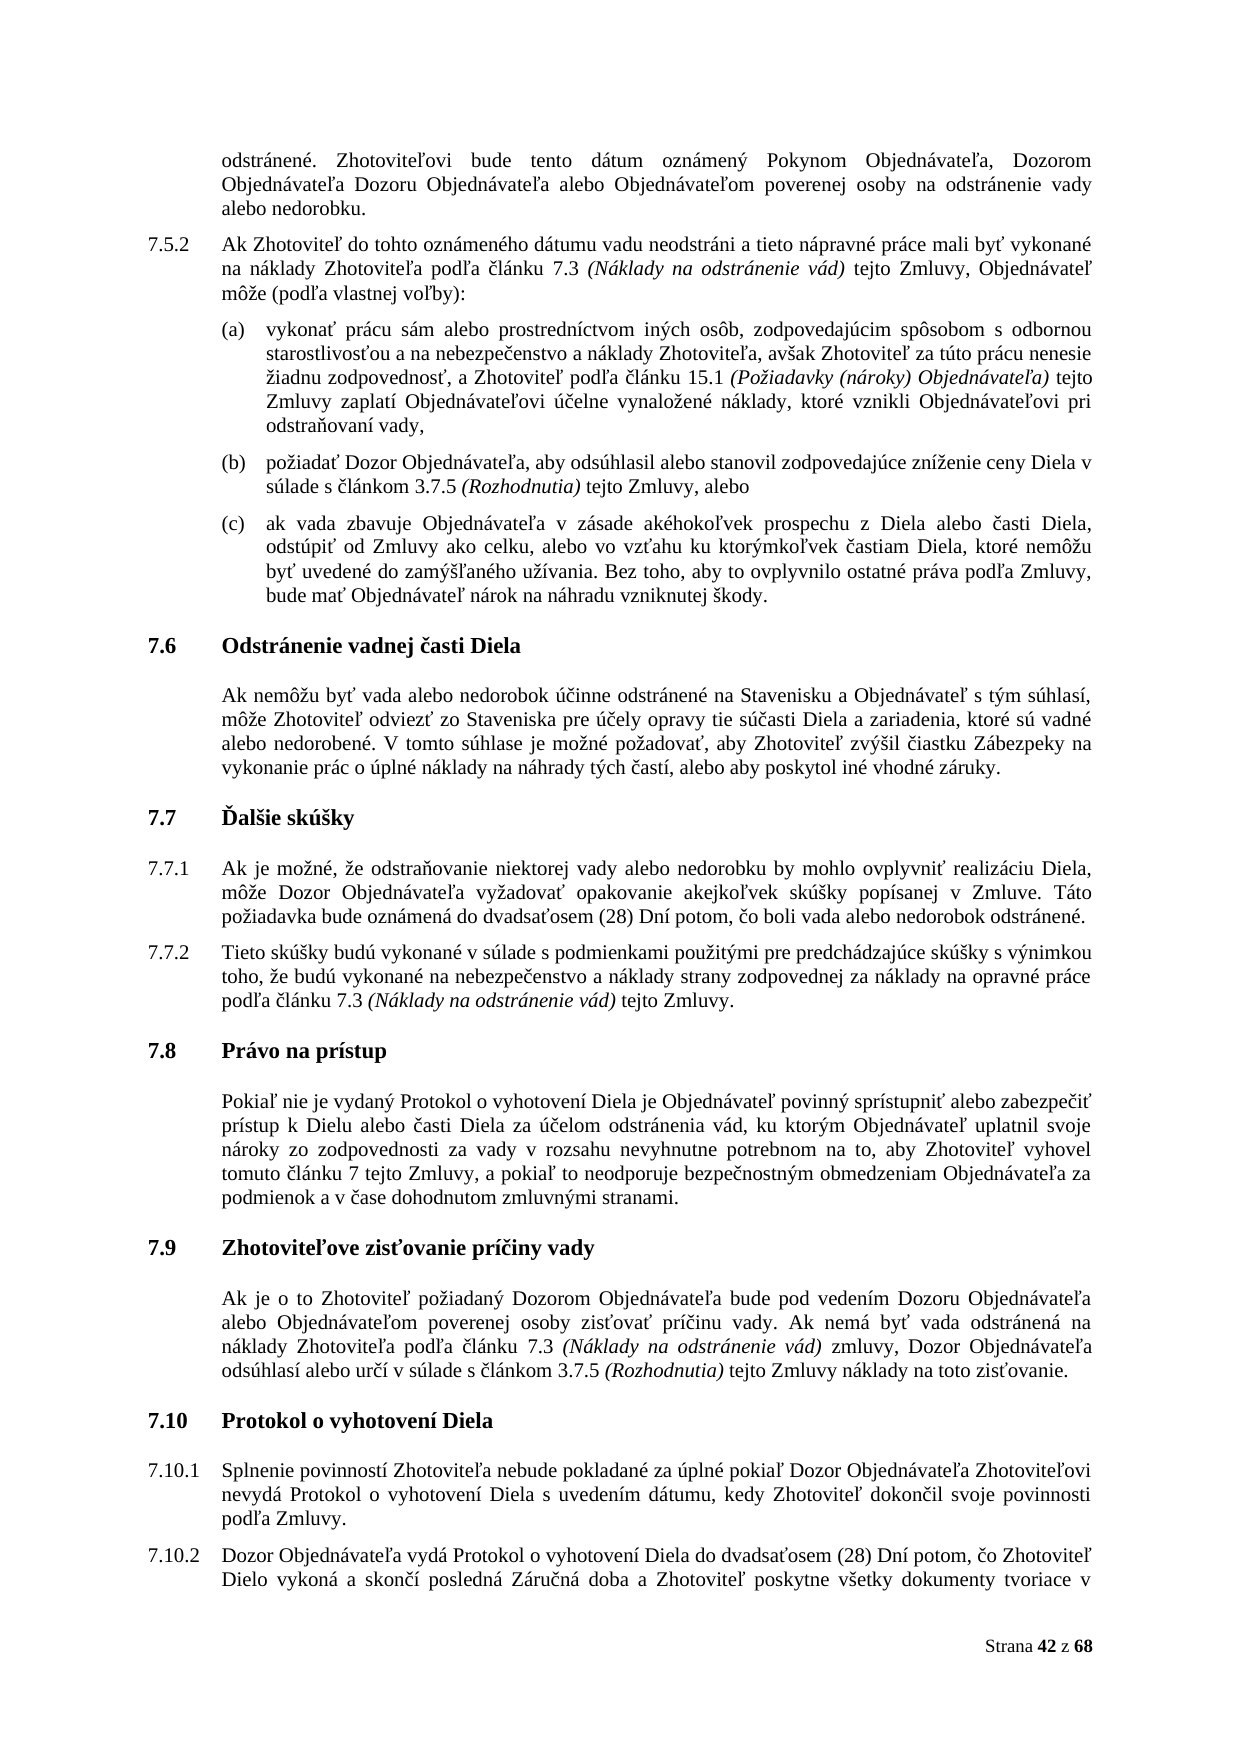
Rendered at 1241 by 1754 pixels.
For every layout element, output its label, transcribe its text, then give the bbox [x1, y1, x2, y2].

list vykonať prácu sám alebo prostredníctvom iných osôb, zodpovedajúcim spôsobom s odbornou starostlivosťou a na nebezpečenstvo a náklady Zhotoviteľa, avšak Zhotoviteľ za túto prácu nenesie žiadnu zodpovednosť, a Zhotoviteľ podľa článku 15.1 (Požiadavky (nároky) Objednávateľa) tejto Zmluvy zaplatí Objednávateľovi účelne vynaložené náklady, ktoré vznikli Objednávateľovi pri odstraňovaní vady, [221, 317, 1093, 437]
text Pokiaľ nie je vydaný Protokol o vyhotovení Diela je Objednávateľ povinný sprístupniť alebo zabezpečiť prístup k Dielu alebo časti Diela za účelom odstránenia vád, ku ktorým Objednávateľ uplatnil svoje nároky zo zodpovednosti za vady v rozsahu nevyhnutne potrebnom na to, aby Zhotoviteľ vyhovel tomuto článku 7 tejto Zmluvy, a pokiaľ to neodporuje bezpečnostným obmedzeniam Objednávateľa za podmienok a v čase dohodnutom zmluvnými stranami. [221, 1089, 1093, 1209]
list Protokol o vyhotovení Diela [148, 1407, 1093, 1433]
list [148, 148, 1093, 220]
list Ak je možné, že odstraňovanie niektorej vady alebo nedorobku by mohlo ovplyvniť realizáciu Diela, môže Dozor Objednávateľa vyžadovať opakovanie akejkoľvek skúšky popísanej v Zmluve. Táto požiadavka bude oznámená do dvadsaťosem (28) Dní potom, čo boli vada alebo nedorobok odstránené. [148, 856, 1093, 928]
list Splnenie povinností Zhotoviteľa nebude pokladané za úplné pokiaľ Dozor Objednávateľa Zhotoviteľovi nevydá Protokol o vyhotovení Diela s uvedením dátumu, kedy Zhotoviteľ dokončil svoje povinnosti podľa Zmluvy. [148, 1458, 1093, 1530]
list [148, 1543, 1093, 1591]
list Ďalšie skúšky [148, 804, 1093, 831]
list Tieto skúšky budú vykonané v súlade s podmienkami použitými pre predchádzajúce skúšky s výnimkou toho, že budú vykonané na nebezpečenstvo a náklady strany zodpovednej za náklady na opravné práce podľa článku 7.3 (Náklady na odstránenie vád) tejto Zmluvy. [148, 940, 1093, 1012]
list Ak Zhotoviteľ do tohto oznámeného dátumu vadu neodstráni a tieto nápravné práce mali byť vykonané na náklady Zhotoviteľa podľa článku 7.3 (Náklady na odstránenie vád) tejto Zmluvy, Objednávateľ môže (podľa vlastnej voľby): [148, 232, 1093, 304]
text Ak nemôžu byť vada alebo nedorobok účinne odstránené na Stavenisku a Objednávateľ s tým súhlasí, môže Zhotoviteľ odviezť zo Staveniska pre účely opravy tie súčasti Diela a zariadenia, ktoré sú vadné alebo nedorobené. V tomto súhlase je možné požadovať, aby Zhotoviteľ zvýšil čiastku Zábezpeky na vykonanie prác o úplné náklady na náhrady tých častí, alebo aby poskytol iné vhodné záruky. [221, 683, 1093, 779]
list Zhotoviteľove zisťovanie príčiny vady [148, 1234, 1093, 1261]
list požiadať Dozor Objednávateľa, aby odsúhlasil alebo stanovil zodpovedajúce zníženie ceny Diela v súlade s článkom 3.7.5 (Rozhodnutia) tejto Zmluvy, alebo [221, 450, 1093, 498]
list Právo na prístup [148, 1037, 1093, 1064]
list ak vada zbavuje Objednávateľa v zásade akéhokoľvek prospechu z Diela alebo časti Diela, odstúpiť od Zmluvy ako celku, alebo vo vzťahu ku ktorýmkoľvek častiam Diela, ktoré nemôžu byť uvedené do zamýšľaného užívania. Bez toho, aby to ovplyvnilo ostatné práva podľa Zmluvy, bude mať Objednávateľ nárok na náhradu vzniknutej škody. [221, 510, 1093, 607]
list Odstránenie vadnej časti Diela [148, 632, 1093, 658]
text Ak je o to Zhotoviteľ požiadaný Dozorom Objednávateľa bude pod vedením Dozoru Objednávateľa alebo Objednávateľom poverenej osoby zisťovať príčinu vady. Ak nemá byť vada odstránená na náklady Zhotoviteľa podľa článku 7.3 (Náklady na odstránenie vád) zmluvy, Dozor Objednávateľa odsúhlasí alebo určí v súlade s článkom 3.7.5 (Rozhodnutia) tejto Zmluvy náklady na toto zisťovanie. [221, 1286, 1093, 1382]
